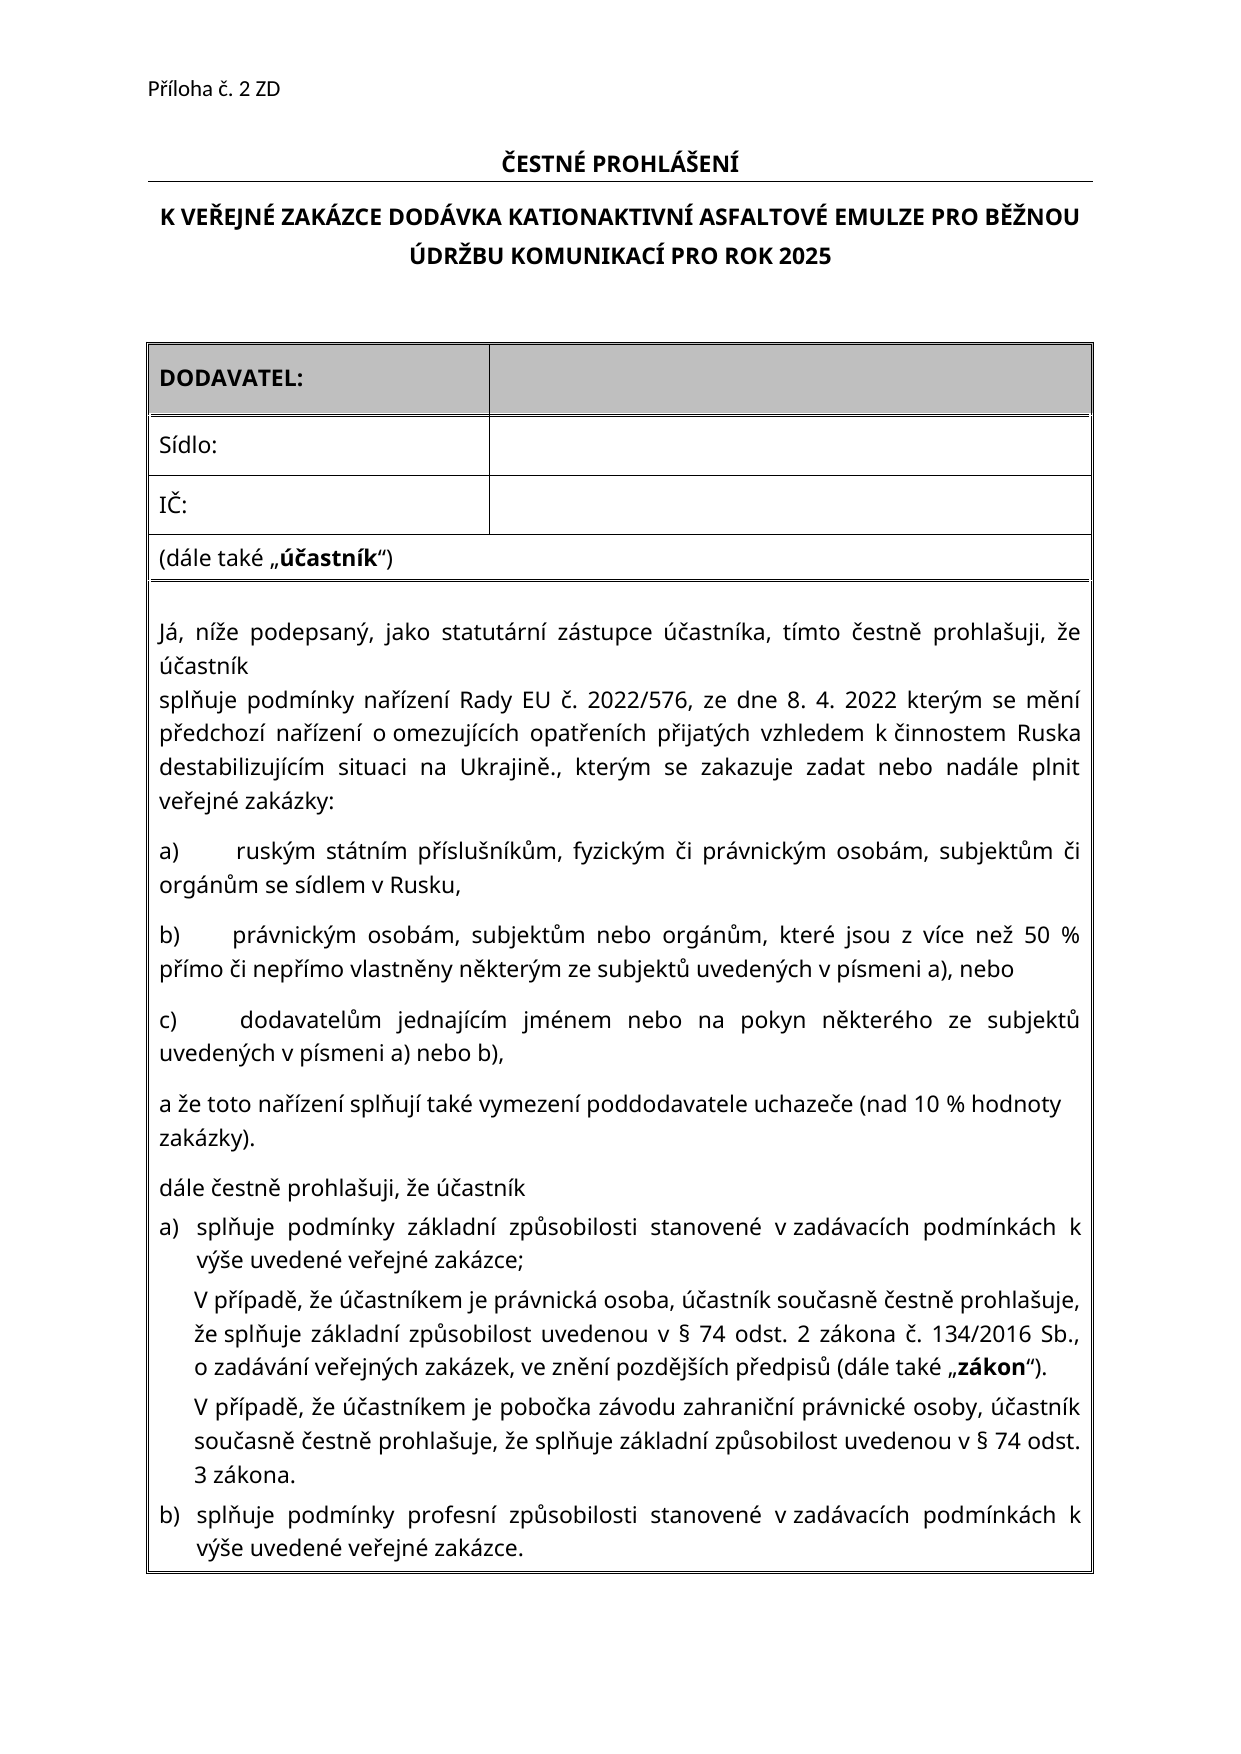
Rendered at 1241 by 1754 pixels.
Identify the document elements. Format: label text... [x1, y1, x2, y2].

table_cell IČ: [149, 476, 489, 534]
table_header [490, 345, 1091, 413]
text ČESTNÉ PROHLÁŠENÍ [148, 148, 1093, 181]
table_cell [490, 476, 1091, 534]
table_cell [148, 579, 1093, 1571]
table_header DODAVATEL: [149, 345, 489, 413]
table_cell [490, 414, 1091, 475]
text K VEŘEJNÉ ZAKÁZCE DODÁVKA KATIONAKTIVNÍ ASFALTOVÉ EMULZE PRO BĚŽNOU ÚDRŽBU KOMUNIKACÍ PRO ROK 2025 [148, 201, 1093, 271]
table_cell (dále také „účastník“) [149, 535, 1091, 579]
table_cell Sídlo: [149, 414, 489, 475]
